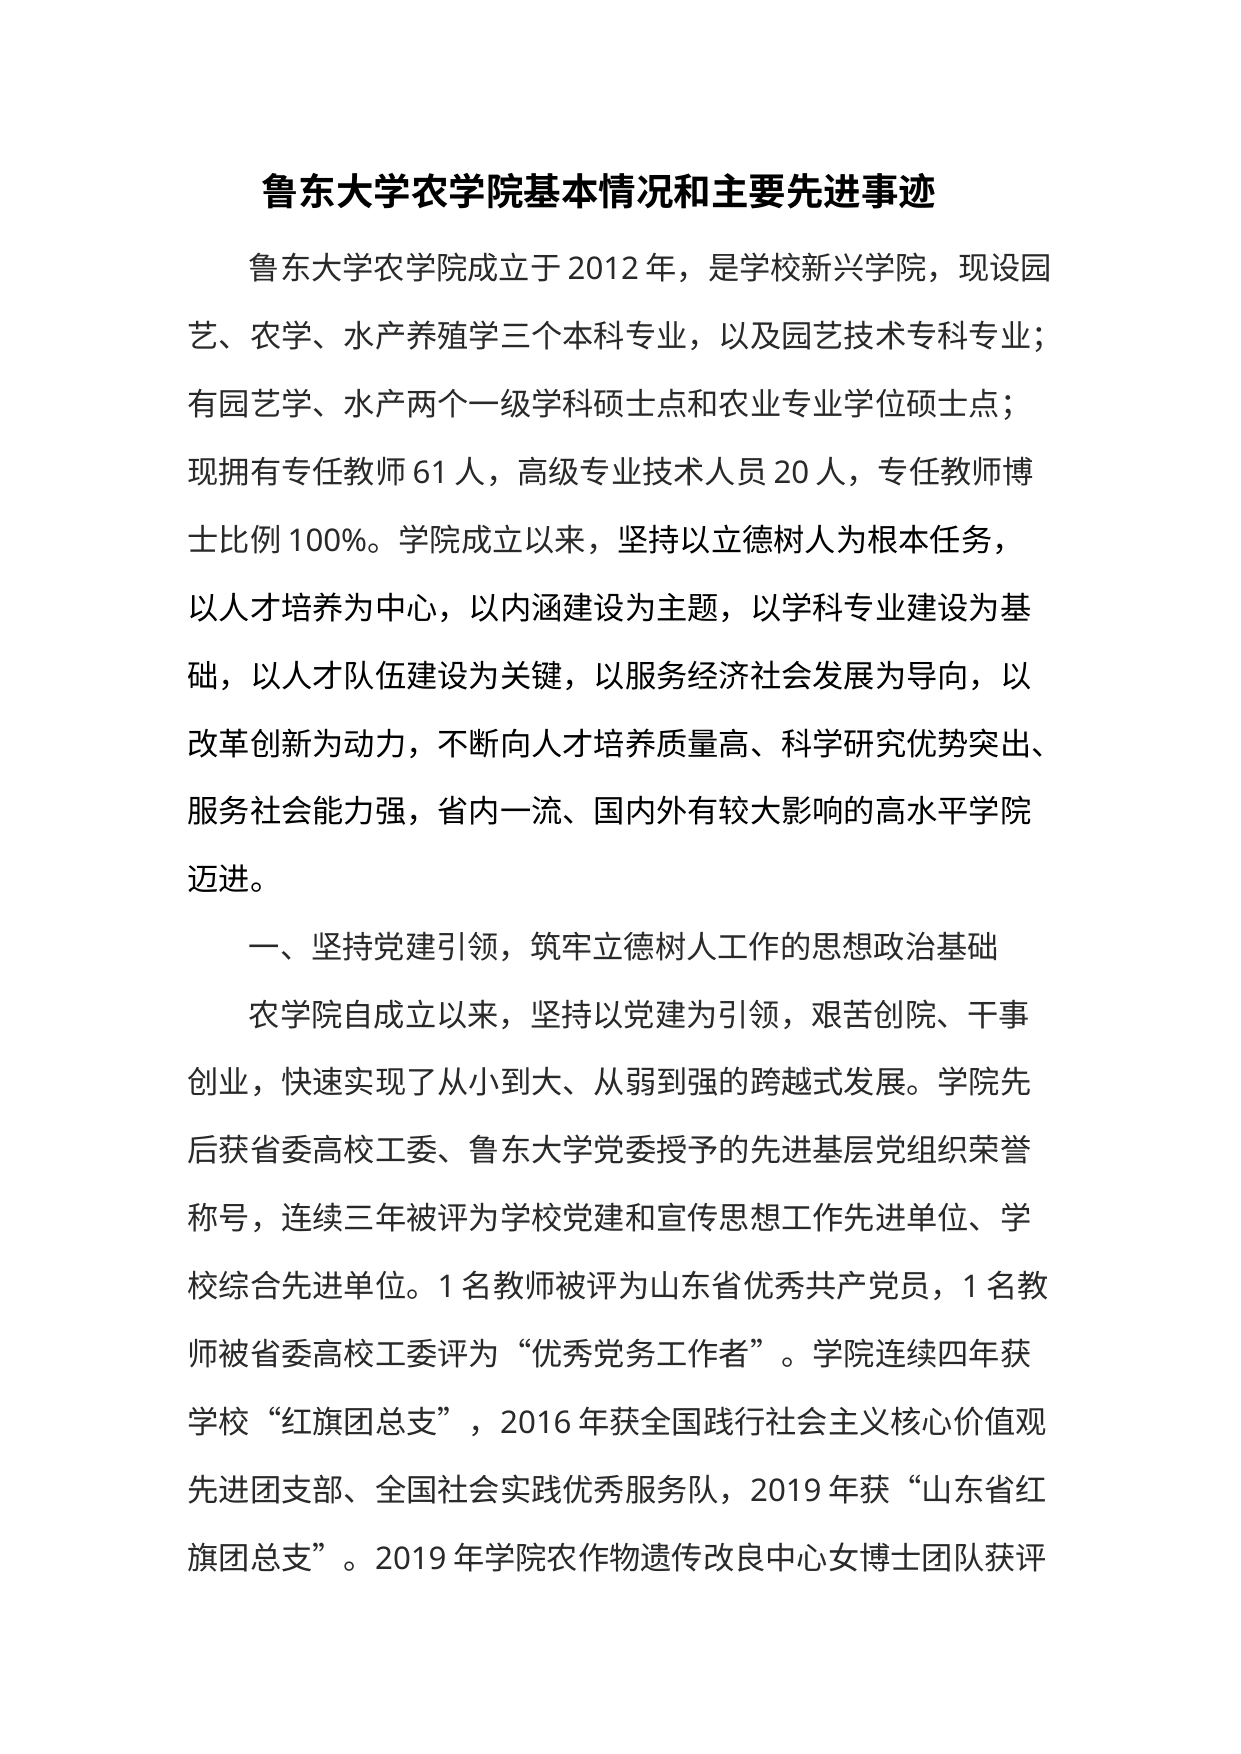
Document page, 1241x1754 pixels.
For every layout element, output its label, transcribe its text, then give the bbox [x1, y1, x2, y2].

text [187, 990, 1053, 1578]
text 鲁东大学农学院基本情况和主要先进事迹 [187, 162, 1053, 216]
text 一、坚持党建引领，筑牢立德树人工作的思想政治基础 [187, 922, 1053, 967]
text 鲁东大学农学院成立于2012年，是学校新兴学院，现设园艺、农学、水产养殖学三个本科专业，以及园艺技术专科专业；有园艺学、水产两个一级学科硕士点和农业专业学位硕士点；现拥有专任教师61人，高级专业技术人员20人，专任教师博士比例100%。学院成立以来，坚持以立德树人为根本任务，以人才培养为中心，以内涵建设为主题，以学科专业建设为基础，以人才队伍建设为关键，以服务经济社会发展为导向，以改革创新为动力，不断向人才培养质量高、科学研究优势突出、服务社会能力强，省内一流、国内外有较大影响的高水平学院迈进。 [187, 243, 1053, 899]
